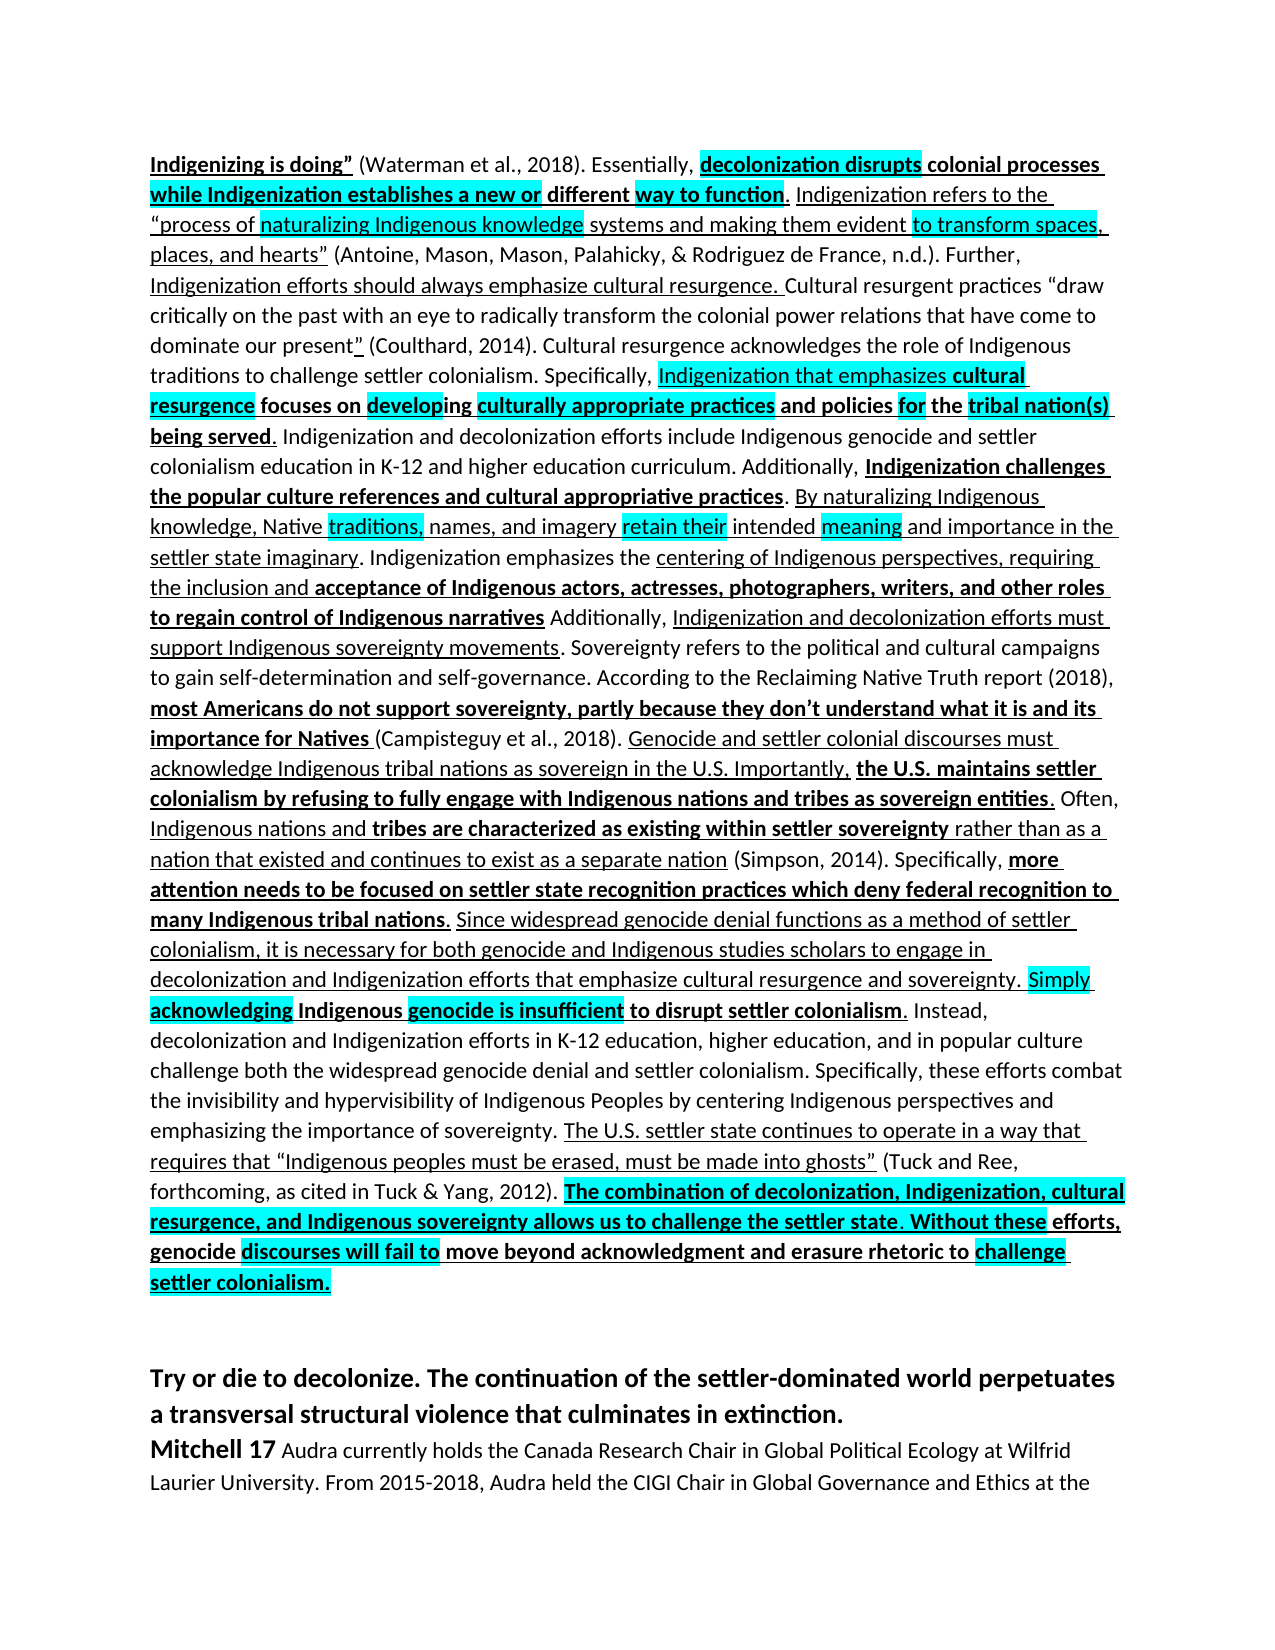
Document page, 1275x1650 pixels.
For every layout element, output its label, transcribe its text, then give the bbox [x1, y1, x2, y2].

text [150, 1433, 1125, 1496]
subtitle Try or die to decolonize. The continuation of the settler-dominated world perpetuates a transversal structural violence that culminates in extinction. [150, 1361, 1125, 1430]
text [150, 150, 1125, 1296]
